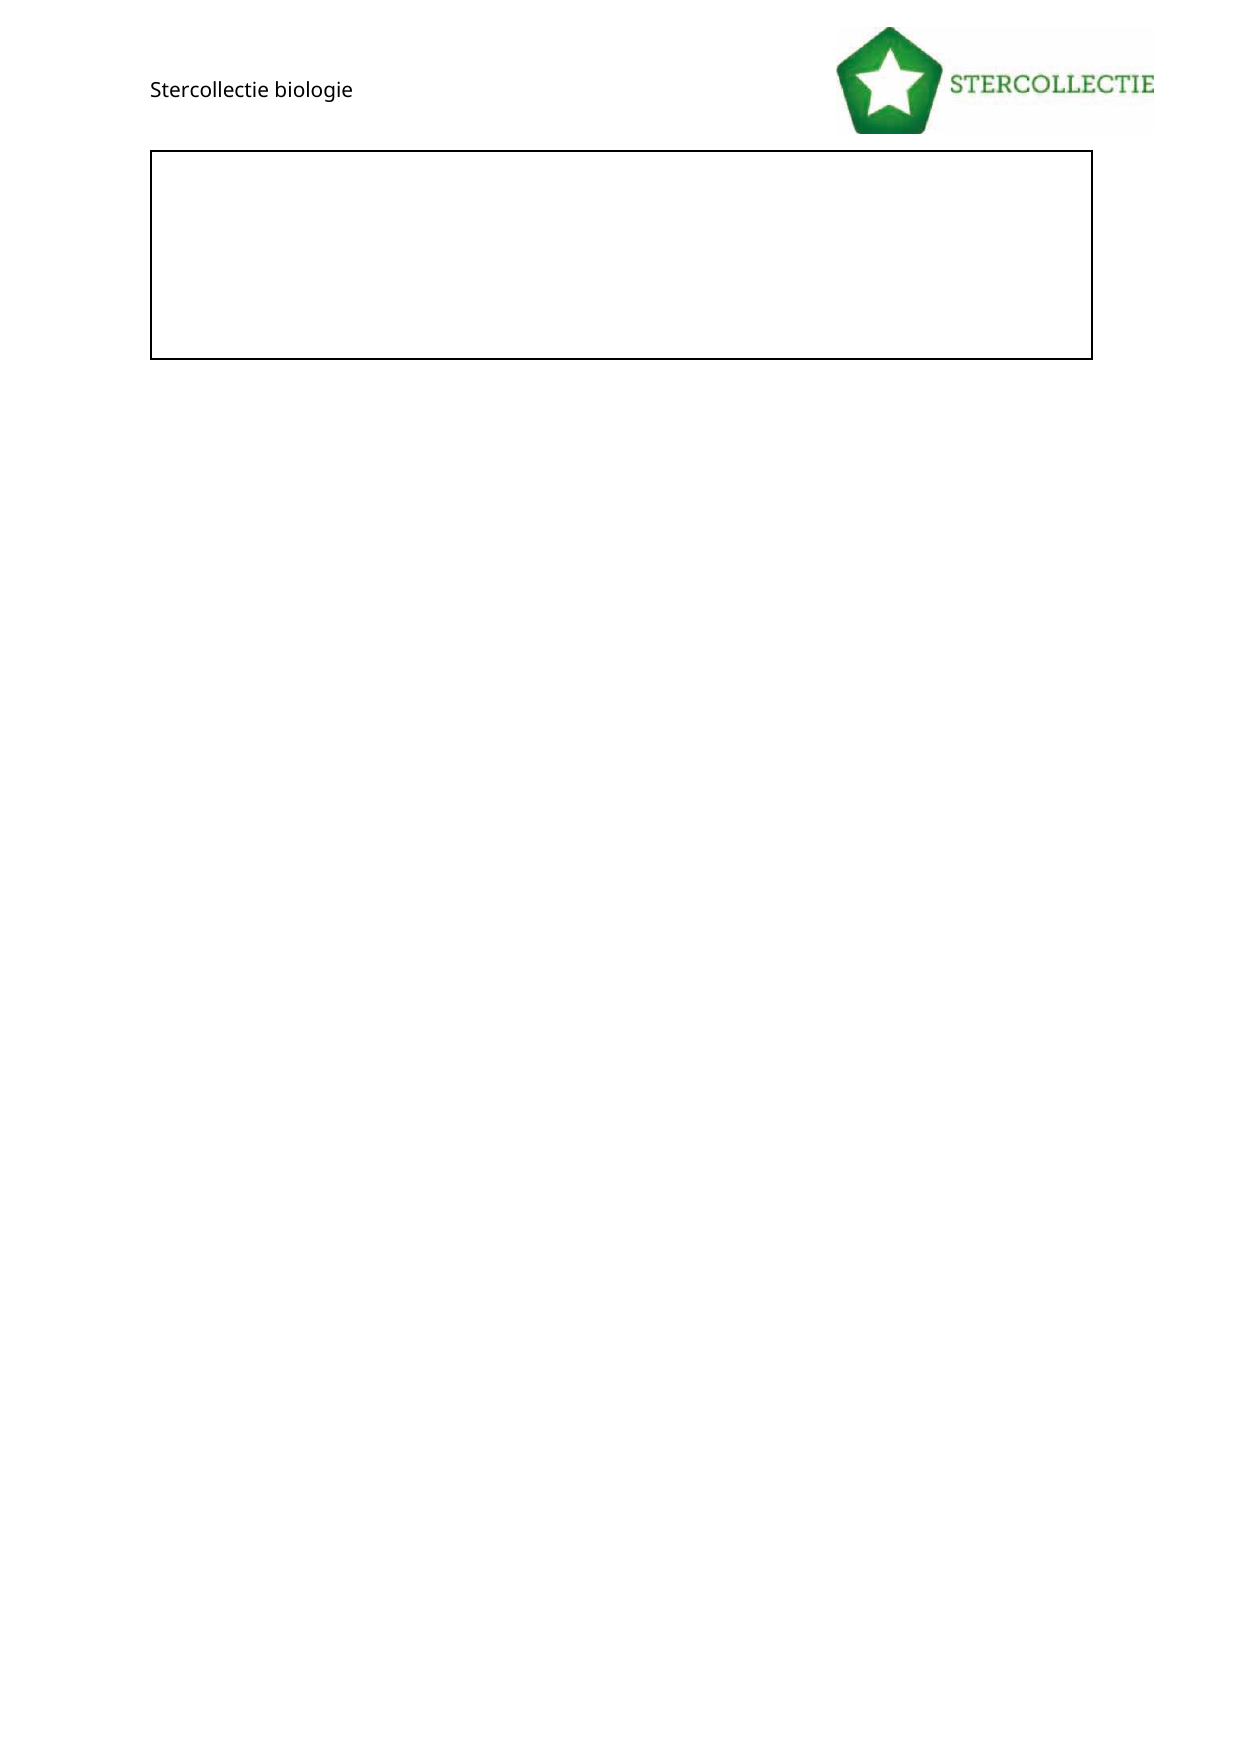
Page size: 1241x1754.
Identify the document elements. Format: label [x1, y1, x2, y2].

picture [836, 27, 1154, 134]
table_header [152, 152, 1091, 358]
